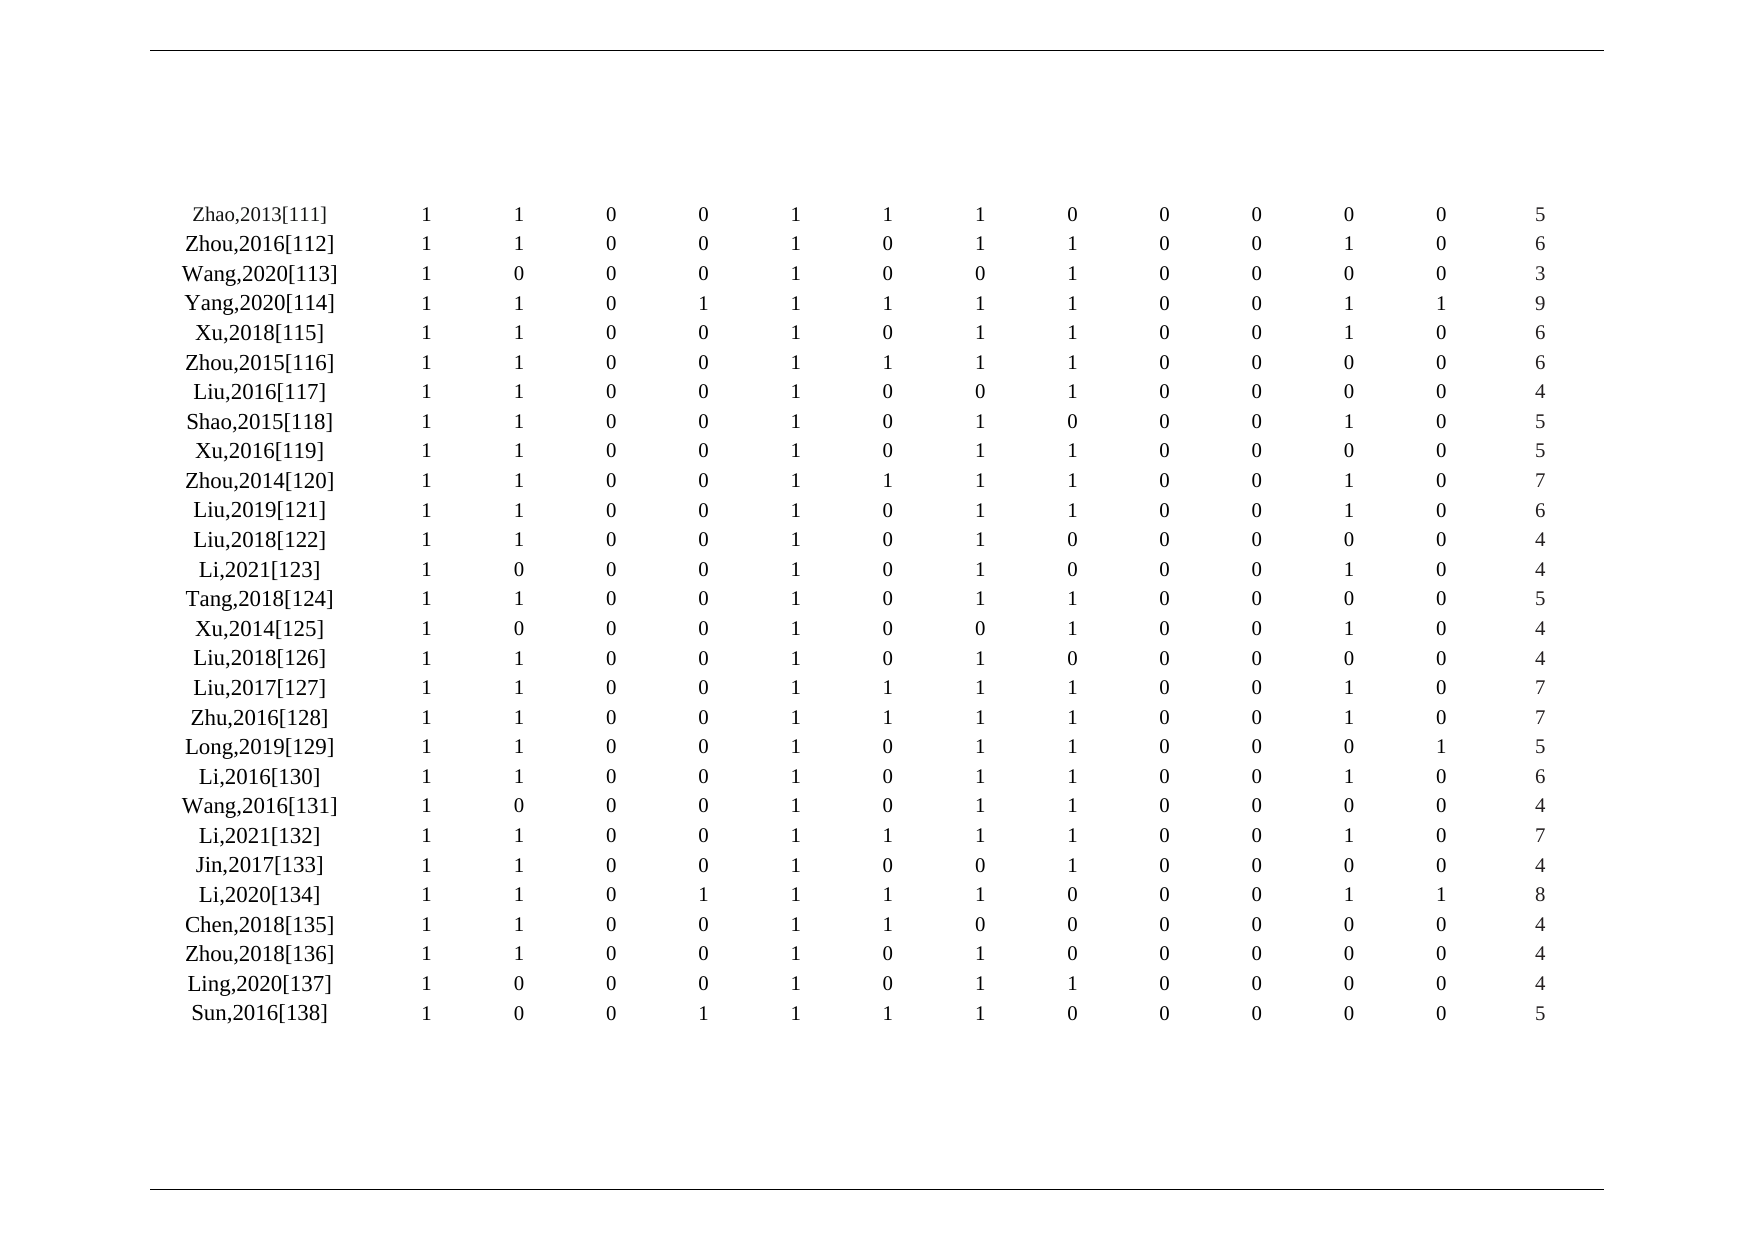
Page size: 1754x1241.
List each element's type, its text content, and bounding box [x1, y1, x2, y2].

table_cell 1 [380, 612, 472, 641]
table_cell 0 [1118, 612, 1210, 641]
table_cell 0 [1118, 286, 1210, 316]
table_cell 1 [380, 701, 472, 730]
table_cell 1 [1026, 227, 1118, 257]
table_cell 1 [749, 257, 842, 286]
table_cell 0 [657, 346, 749, 375]
table_cell 1 [380, 789, 472, 819]
table_cell 1 [842, 878, 934, 908]
table_cell 0 [565, 878, 657, 908]
table_cell 1 [749, 789, 842, 819]
table_cell 0 [1303, 198, 1395, 227]
table_cell 1 [380, 286, 472, 316]
table_cell 0 [1395, 641, 1487, 671]
table_cell 1 [1303, 612, 1395, 641]
table_cell Xu,2016[119] [139, 434, 380, 464]
table_cell 4 [1487, 612, 1593, 641]
table_cell 0 [1026, 641, 1118, 671]
table_cell 1 [657, 286, 749, 316]
table_cell 0 [657, 789, 749, 819]
table_cell 1 [1026, 582, 1118, 612]
table_cell 0 [657, 701, 749, 730]
table_cell 1 [380, 434, 472, 464]
table_cell 0 [1026, 553, 1118, 582]
table_cell 0 [565, 257, 657, 286]
table_cell 0 [1118, 346, 1210, 375]
table_cell 0 [1210, 996, 1303, 1026]
table_cell Zhou,2016[112] [139, 227, 380, 257]
table_cell 0 [1118, 582, 1210, 612]
table_cell 1 [380, 375, 472, 405]
table_cell 7 [1487, 671, 1593, 701]
table_cell 0 [1026, 878, 1118, 908]
table_cell 1 [749, 641, 842, 671]
table_cell 0 [1395, 612, 1487, 641]
table_cell 0 [1303, 523, 1395, 553]
table_cell 0 [1303, 996, 1395, 1026]
table_cell 0 [1210, 641, 1303, 671]
table_cell 0 [657, 671, 749, 701]
table_cell 1 [749, 937, 842, 967]
table_cell 0 [1210, 227, 1303, 257]
table_cell Li,2021[132] [139, 819, 380, 848]
table_cell 0 [565, 405, 657, 434]
table_cell 0 [842, 849, 934, 878]
table_cell 1 [934, 405, 1026, 434]
table_cell 0 [1118, 434, 1210, 464]
table_cell Wang,2020[113] [139, 257, 380, 286]
table_cell 1 [842, 701, 934, 730]
table_cell 0 [565, 996, 657, 1026]
table_cell 0 [1303, 375, 1395, 405]
table_cell 1 [473, 730, 565, 760]
table_cell 1 [1303, 878, 1395, 908]
table_cell 1 [380, 908, 472, 937]
table_cell 1 [380, 878, 472, 908]
table_cell 0 [1210, 760, 1303, 789]
table_cell 1 [934, 701, 1026, 730]
table_cell 4 [1487, 849, 1593, 878]
table_cell 4 [1487, 937, 1593, 967]
table_cell 0 [1303, 730, 1395, 760]
table_cell 0 [1210, 967, 1303, 996]
table_cell 0 [1395, 908, 1487, 937]
table_cell 1 [473, 464, 565, 493]
table_cell 1 [749, 464, 842, 493]
table_cell Xu,2014[125] [139, 612, 380, 641]
table_cell 1 [473, 878, 565, 908]
table_cell 0 [1395, 553, 1487, 582]
table_cell 1 [934, 582, 1026, 612]
table_cell 1 [1395, 286, 1487, 316]
table_cell 1 [380, 819, 472, 848]
table_cell 0 [1395, 996, 1487, 1026]
table_cell 0 [1210, 375, 1303, 405]
table_cell 0 [842, 730, 934, 760]
table_cell 1 [380, 760, 472, 789]
table_cell 5 [1487, 198, 1593, 227]
table_cell 5 [1487, 405, 1593, 434]
table_cell 1 [934, 198, 1026, 227]
table_cell 0 [1118, 227, 1210, 257]
table_cell 0 [1303, 346, 1395, 375]
table_cell 1 [749, 701, 842, 730]
table_cell 1 [749, 523, 842, 553]
table_cell 0 [565, 198, 657, 227]
table_cell Tang,2018[124] [139, 582, 380, 612]
table_cell Liu,2018[126] [139, 641, 380, 671]
table_cell 0 [842, 227, 934, 257]
table_cell 0 [473, 789, 565, 819]
table_cell 0 [934, 375, 1026, 405]
table_cell 0 [1395, 316, 1487, 346]
table_cell 4 [1487, 523, 1593, 553]
table_cell 0 [1118, 257, 1210, 286]
table_cell 1 [749, 996, 842, 1026]
table_cell Li,2020[134] [139, 878, 380, 908]
table_cell 1 [1303, 760, 1395, 789]
table_cell 0 [1026, 198, 1118, 227]
table_cell 0 [1118, 849, 1210, 878]
table_cell 0 [1395, 582, 1487, 612]
table_cell 0 [1210, 434, 1303, 464]
table_cell 5 [1487, 730, 1593, 760]
table_cell 7 [1487, 701, 1593, 730]
table_cell 0 [1118, 730, 1210, 760]
table_cell 0 [1395, 257, 1487, 286]
table_cell 0 [1118, 908, 1210, 937]
table_cell 0 [1303, 582, 1395, 612]
table_cell 1 [934, 967, 1026, 996]
table_cell 0 [1395, 760, 1487, 789]
table_cell 0 [1118, 819, 1210, 848]
table_cell 0 [657, 760, 749, 789]
table_cell 0 [657, 553, 749, 582]
table_cell 0 [1395, 523, 1487, 553]
table_cell 1 [934, 641, 1026, 671]
table_cell 0 [1395, 198, 1487, 227]
table_cell 0 [1395, 849, 1487, 878]
table_cell 0 [657, 849, 749, 878]
table_cell 1 [934, 671, 1026, 701]
table_cell 1 [1303, 227, 1395, 257]
table_cell 0 [842, 434, 934, 464]
table_cell 1 [1026, 849, 1118, 878]
table_cell 0 [657, 908, 749, 937]
table_cell 1 [380, 346, 472, 375]
table_cell 0 [565, 641, 657, 671]
table_cell 1 [1303, 819, 1395, 848]
table_cell 1 [1026, 612, 1118, 641]
table_cell 0 [565, 464, 657, 493]
table_cell 0 [1395, 819, 1487, 848]
table_cell 0 [1210, 819, 1303, 848]
table_cell 0 [565, 789, 657, 819]
table_cell Shao,2015[118] [139, 405, 380, 434]
table_cell 0 [657, 937, 749, 967]
table_cell 1 [1026, 316, 1118, 346]
table_cell 0 [1395, 375, 1487, 405]
table_cell 1 [1303, 553, 1395, 582]
table_cell Liu,2016[117] [139, 375, 380, 405]
table_cell 1 [934, 819, 1026, 848]
table_cell 5 [1487, 996, 1593, 1026]
table_cell Liu,2019[121] [139, 494, 380, 523]
table_cell 1 [1026, 760, 1118, 789]
table_cell 0 [565, 730, 657, 760]
table_cell 1 [934, 286, 1026, 316]
table_cell 0 [1210, 878, 1303, 908]
table_cell 0 [1395, 405, 1487, 434]
table_cell 1 [473, 582, 565, 612]
table_cell 0 [1395, 434, 1487, 464]
table_cell 0 [1303, 641, 1395, 671]
table_cell 0 [657, 967, 749, 996]
table_cell 0 [565, 967, 657, 996]
table_cell 1 [380, 523, 472, 553]
table_cell 0 [1026, 405, 1118, 434]
table_cell Li,2016[130] [139, 760, 380, 789]
table_cell 1 [1303, 464, 1395, 493]
table_cell 1 [380, 553, 472, 582]
table_cell Jin,2017[133] [139, 849, 380, 878]
table_cell 1 [934, 523, 1026, 553]
table_cell 1 [1303, 405, 1395, 434]
table_cell 1 [749, 553, 842, 582]
table_cell 1 [1026, 434, 1118, 464]
table_cell 1 [934, 464, 1026, 493]
table_cell 0 [657, 405, 749, 434]
table_cell 1 [934, 996, 1026, 1026]
table_cell 0 [1395, 464, 1487, 493]
table_cell 6 [1487, 760, 1593, 789]
table_cell 4 [1487, 967, 1593, 996]
table_cell 0 [565, 375, 657, 405]
table_cell 0 [1210, 198, 1303, 227]
table_cell 5 [1487, 582, 1593, 612]
table_cell 0 [565, 494, 657, 523]
table_cell Liu,2018[122] [139, 523, 380, 553]
table_cell 0 [657, 730, 749, 760]
table_cell Zhou,2018[136] [139, 937, 380, 967]
table_cell 1 [473, 849, 565, 878]
table_cell 0 [1395, 346, 1487, 375]
table_cell 1 [657, 878, 749, 908]
table_cell 1 [1303, 316, 1395, 346]
table_cell 0 [1118, 405, 1210, 434]
table_cell 4 [1487, 553, 1593, 582]
table_cell 1 [1303, 286, 1395, 316]
table_cell 1 [380, 730, 472, 760]
table_cell 5 [1487, 434, 1593, 464]
table_cell 1 [380, 405, 472, 434]
table_cell 1 [473, 346, 565, 375]
table_cell 1 [842, 671, 934, 701]
table_cell 1 [380, 937, 472, 967]
table_cell 1 [380, 316, 472, 346]
table_cell 0 [934, 257, 1026, 286]
table_cell 0 [1118, 494, 1210, 523]
table_cell 1 [749, 198, 842, 227]
table_cell 1 [1303, 494, 1395, 523]
table_cell 0 [1118, 375, 1210, 405]
table_cell 1 [473, 641, 565, 671]
table_cell 0 [1210, 937, 1303, 967]
table_cell 0 [1118, 937, 1210, 967]
table_cell 0 [1210, 849, 1303, 878]
table_cell 0 [1210, 908, 1303, 937]
table_cell 4 [1487, 641, 1593, 671]
table_cell 0 [1118, 760, 1210, 789]
table_cell Zhao,2013[111] [139, 198, 380, 227]
table_cell 0 [1026, 996, 1118, 1026]
table_cell 1 [749, 434, 842, 464]
table_cell 0 [657, 464, 749, 493]
table_cell Zhou,2014[120] [139, 464, 380, 493]
table_cell 1 [1303, 671, 1395, 701]
table_cell 0 [842, 257, 934, 286]
table_cell 1 [842, 464, 934, 493]
table_cell 0 [842, 494, 934, 523]
table_cell 0 [1118, 789, 1210, 819]
table_cell 0 [657, 198, 749, 227]
table_cell 1 [1026, 346, 1118, 375]
table_cell 0 [473, 996, 565, 1026]
table_cell 1 [473, 316, 565, 346]
table_cell Liu,2017[127] [139, 671, 380, 701]
table_cell 1 [473, 760, 565, 789]
table_cell 1 [749, 346, 842, 375]
table_cell 0 [473, 257, 565, 286]
table_cell Wang,2016[131] [139, 789, 380, 819]
table_cell 0 [657, 227, 749, 257]
table_cell 0 [934, 612, 1026, 641]
table_cell 1 [657, 996, 749, 1026]
table_cell 0 [1118, 878, 1210, 908]
table_cell 0 [657, 316, 749, 346]
table_cell 1 [749, 760, 842, 789]
table_cell 0 [1303, 967, 1395, 996]
table_cell 0 [1303, 908, 1395, 937]
table_cell 0 [657, 494, 749, 523]
table_cell 0 [565, 760, 657, 789]
table_cell 7 [1487, 464, 1593, 493]
table_cell 9 [1487, 286, 1593, 316]
table_cell 0 [1303, 257, 1395, 286]
table_cell 0 [565, 819, 657, 848]
table_cell 0 [1395, 937, 1487, 967]
table_cell 0 [842, 523, 934, 553]
table_cell 0 [657, 375, 749, 405]
table_cell Xu,2018[115] [139, 316, 380, 346]
table_cell 0 [1118, 553, 1210, 582]
table_cell 1 [934, 760, 1026, 789]
table_cell 0 [565, 701, 657, 730]
table_cell 0 [842, 316, 934, 346]
table_cell 1 [473, 434, 565, 464]
table_cell 1 [749, 286, 842, 316]
table_cell 1 [473, 937, 565, 967]
table_cell Sun,2016[138] [139, 996, 380, 1026]
table_cell 1 [934, 227, 1026, 257]
table_cell 1 [749, 375, 842, 405]
table_cell 1 [380, 641, 472, 671]
table_cell 0 [842, 582, 934, 612]
table_cell 1 [380, 464, 472, 493]
table_cell 1 [473, 819, 565, 848]
table_cell 1 [842, 346, 934, 375]
table_cell 0 [1210, 582, 1303, 612]
table_cell 1 [1026, 464, 1118, 493]
table_cell 1 [934, 878, 1026, 908]
table_cell 0 [1026, 908, 1118, 937]
table_cell 0 [657, 819, 749, 848]
table_cell 1 [749, 849, 842, 878]
table_cell 1 [749, 612, 842, 641]
table_cell 0 [1118, 198, 1210, 227]
table_cell 4 [1487, 908, 1593, 937]
table_cell 0 [1210, 316, 1303, 346]
table_cell Li,2021[123] [139, 553, 380, 582]
table_cell 1 [1026, 375, 1118, 405]
table_cell 1 [473, 523, 565, 553]
table_cell 0 [1210, 286, 1303, 316]
table_cell 1 [380, 494, 472, 523]
table_cell 1 [1026, 819, 1118, 848]
table_cell 0 [934, 908, 1026, 937]
table_cell 0 [657, 434, 749, 464]
table_cell 1 [749, 730, 842, 760]
table_cell Long,2019[129] [139, 730, 380, 760]
table_cell 0 [657, 612, 749, 641]
table_cell 0 [842, 405, 934, 434]
table_cell 1 [749, 227, 842, 257]
table_cell 1 [380, 671, 472, 701]
table_cell 1 [1026, 967, 1118, 996]
table_cell 3 [1487, 257, 1593, 286]
table_cell 0 [1210, 671, 1303, 701]
table_cell 0 [1395, 671, 1487, 701]
table_cell 1 [380, 996, 472, 1026]
table_cell 0 [1026, 937, 1118, 967]
table_cell 1 [842, 198, 934, 227]
table_cell 1 [749, 878, 842, 908]
table_cell 1 [749, 967, 842, 996]
table_cell 1 [473, 286, 565, 316]
table_cell 0 [565, 523, 657, 553]
table_cell 0 [565, 434, 657, 464]
table_cell 1 [1026, 730, 1118, 760]
table_cell 0 [1210, 789, 1303, 819]
table_cell 0 [1395, 967, 1487, 996]
table_cell 0 [1210, 494, 1303, 523]
table_cell 0 [1210, 257, 1303, 286]
table_cell 0 [1395, 494, 1487, 523]
table_cell Zhou,2015[116] [139, 346, 380, 375]
table_cell 0 [1118, 316, 1210, 346]
table_cell 0 [1118, 671, 1210, 701]
table_cell 1 [380, 967, 472, 996]
table_cell 1 [749, 582, 842, 612]
table_cell Yang,2020[114] [139, 286, 380, 316]
table_cell 0 [1395, 789, 1487, 819]
table_cell 0 [565, 849, 657, 878]
table_cell 1 [749, 671, 842, 701]
table_cell 0 [565, 908, 657, 937]
table_cell 0 [934, 849, 1026, 878]
table_cell Zhu,2016[128] [139, 701, 380, 730]
table_cell 0 [1118, 523, 1210, 553]
table_cell 0 [1210, 612, 1303, 641]
table_cell 0 [1395, 227, 1487, 257]
table_cell 0 [565, 612, 657, 641]
table_cell Ling,2020[137] [139, 967, 380, 996]
table_cell 0 [565, 582, 657, 612]
table_cell 0 [565, 286, 657, 316]
table_cell 6 [1487, 346, 1593, 375]
table_cell 1 [934, 434, 1026, 464]
table_cell 0 [473, 612, 565, 641]
table_cell 1 [380, 257, 472, 286]
table_cell 0 [1303, 849, 1395, 878]
table_cell 1 [473, 494, 565, 523]
table_cell 1 [749, 405, 842, 434]
table_cell 0 [1395, 701, 1487, 730]
table_cell 0 [1118, 464, 1210, 493]
table_cell 1 [1395, 730, 1487, 760]
table_cell 0 [842, 375, 934, 405]
table_cell 0 [1210, 730, 1303, 760]
table_cell 0 [842, 760, 934, 789]
table_cell 1 [1026, 671, 1118, 701]
table_cell Chen,2018[135] [139, 908, 380, 937]
table_cell 8 [1487, 878, 1593, 908]
table_cell 0 [1210, 464, 1303, 493]
table_cell 0 [1210, 553, 1303, 582]
table_cell 0 [1118, 701, 1210, 730]
table_cell 1 [1026, 789, 1118, 819]
table_cell 0 [1026, 523, 1118, 553]
table_cell 0 [565, 937, 657, 967]
table_cell 7 [1487, 819, 1593, 848]
table_cell 1 [842, 819, 934, 848]
table_cell 1 [842, 996, 934, 1026]
table_cell 0 [1303, 937, 1395, 967]
table_cell 1 [380, 227, 472, 257]
table_cell 0 [842, 967, 934, 996]
table_cell 4 [1487, 789, 1593, 819]
table_cell 0 [842, 789, 934, 819]
table_cell 1 [934, 730, 1026, 760]
table_cell 1 [473, 227, 565, 257]
table_cell 0 [842, 612, 934, 641]
table_cell 1 [934, 346, 1026, 375]
table_cell 6 [1487, 227, 1593, 257]
table_cell 1 [380, 849, 472, 878]
table_cell 0 [657, 523, 749, 553]
table_cell 1 [1026, 286, 1118, 316]
table_cell 0 [1118, 967, 1210, 996]
table_cell 0 [565, 227, 657, 257]
table_cell 0 [842, 553, 934, 582]
table_cell 0 [657, 257, 749, 286]
table_cell 0 [657, 582, 749, 612]
table_cell 0 [565, 553, 657, 582]
table_cell 1 [473, 671, 565, 701]
table_cell 6 [1487, 494, 1593, 523]
table_cell 1 [473, 701, 565, 730]
table_cell 0 [1303, 789, 1395, 819]
table_cell 1 [749, 316, 842, 346]
table_cell 1 [473, 375, 565, 405]
table_cell 1 [842, 286, 934, 316]
table_cell 0 [1210, 523, 1303, 553]
table_cell 0 [473, 553, 565, 582]
table_cell 0 [1118, 641, 1210, 671]
table_cell 1 [473, 908, 565, 937]
table_cell 1 [934, 937, 1026, 967]
table_cell 1 [934, 553, 1026, 582]
table_cell 1 [749, 494, 842, 523]
table_cell 1 [380, 582, 472, 612]
table_cell 0 [565, 316, 657, 346]
table_cell 0 [657, 641, 749, 671]
table_cell 1 [1395, 878, 1487, 908]
table_cell 0 [565, 671, 657, 701]
table_cell 1 [934, 494, 1026, 523]
table_cell 1 [1026, 494, 1118, 523]
table_cell 1 [380, 198, 472, 227]
table_cell 0 [1303, 434, 1395, 464]
table_cell 1 [473, 198, 565, 227]
table_cell 0 [1118, 996, 1210, 1026]
table_cell 0 [1210, 346, 1303, 375]
table_cell 4 [1487, 375, 1593, 405]
table_cell 0 [842, 937, 934, 967]
table_cell 1 [934, 789, 1026, 819]
table_cell 1 [1026, 257, 1118, 286]
table_cell 1 [842, 908, 934, 937]
table_cell 0 [565, 346, 657, 375]
table_cell 0 [842, 641, 934, 671]
table_cell 1 [934, 316, 1026, 346]
table_cell 1 [473, 405, 565, 434]
table_cell 0 [473, 967, 565, 996]
table_cell 1 [749, 819, 842, 848]
table_cell 1 [749, 908, 842, 937]
table_cell 1 [1303, 701, 1395, 730]
table_cell 1 [1026, 701, 1118, 730]
table_cell 0 [1210, 405, 1303, 434]
table_cell 6 [1487, 316, 1593, 346]
table_cell 0 [1210, 701, 1303, 730]
